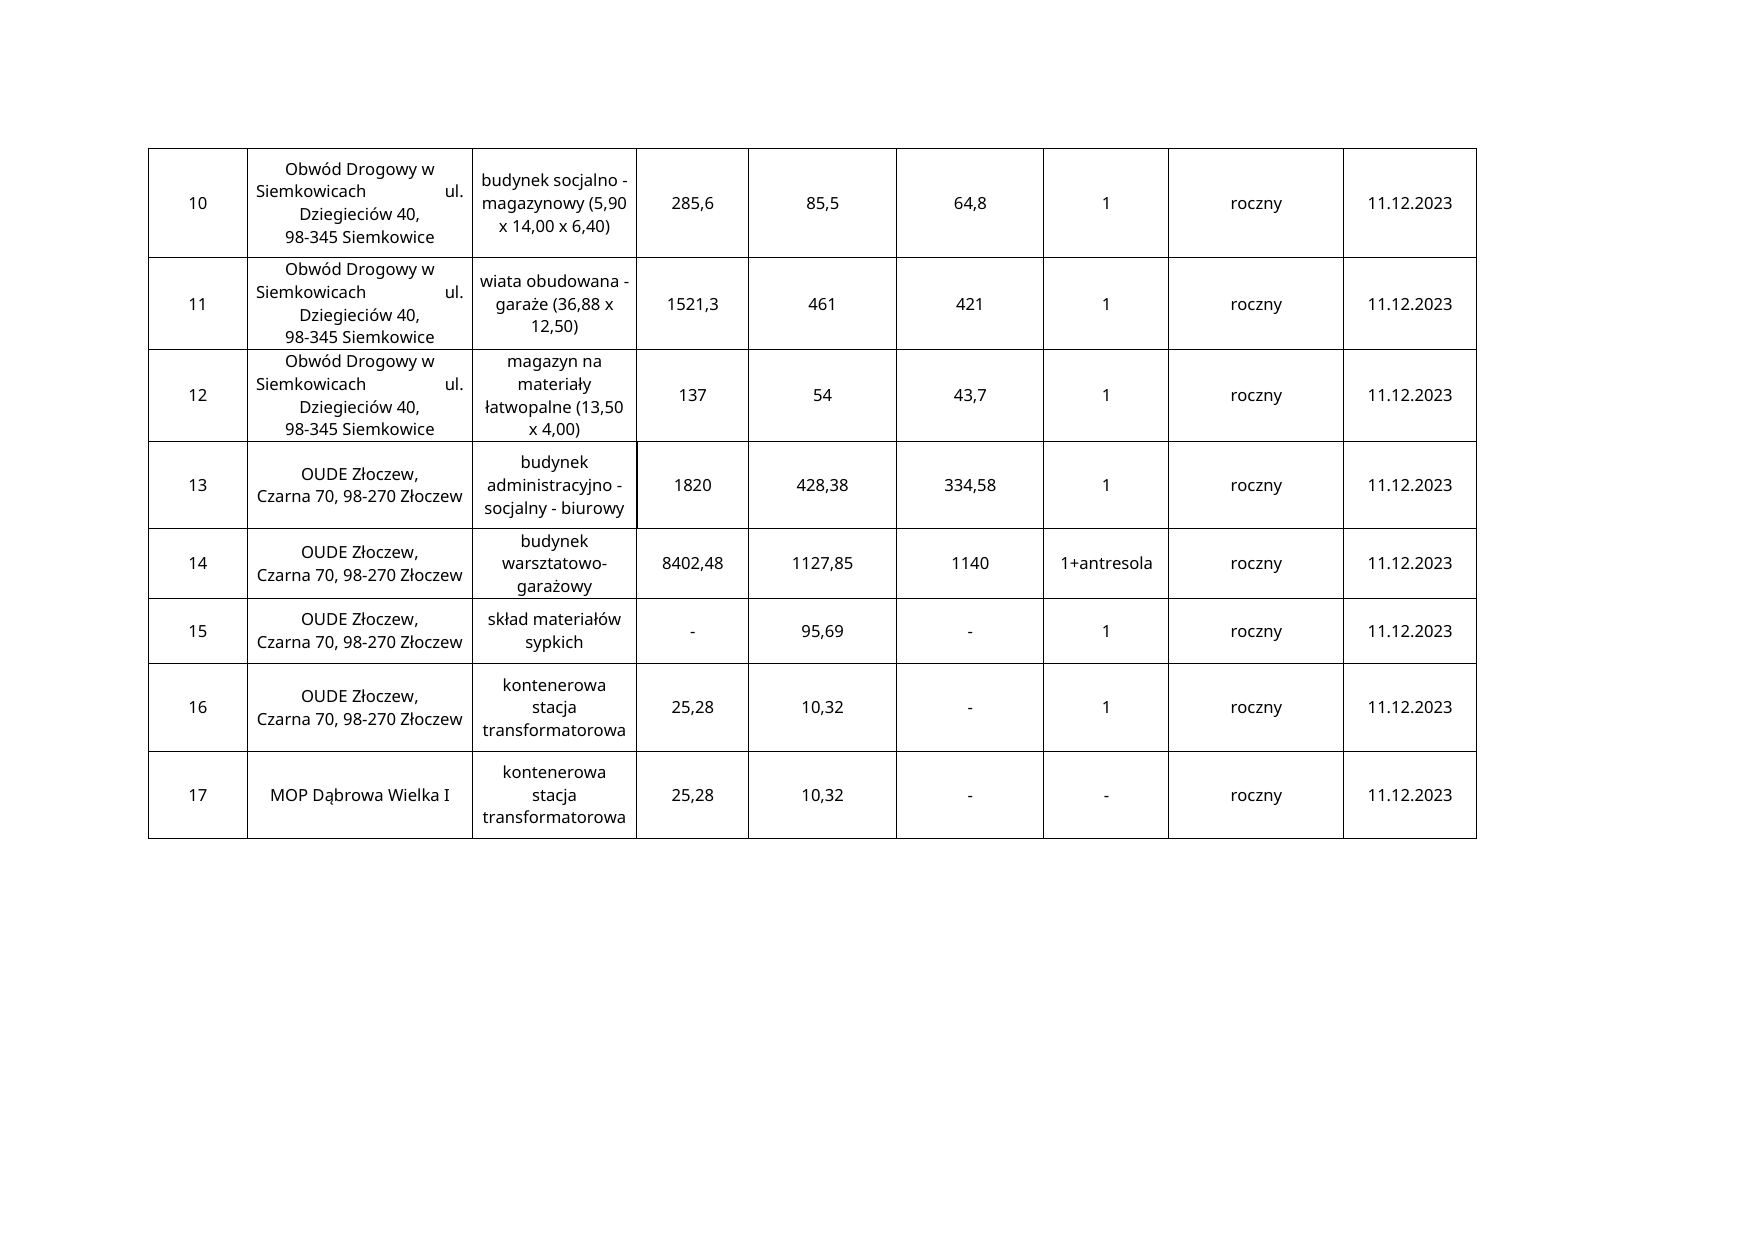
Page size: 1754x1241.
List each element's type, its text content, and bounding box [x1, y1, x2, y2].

table_cell 17 [149, 752, 247, 838]
table_cell OUDE Złoczew, Czarna 70, 98-270 Złoczew [248, 442, 472, 528]
table_cell 421 [897, 258, 1043, 349]
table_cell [248, 258, 472, 349]
table_cell - [897, 664, 1043, 751]
table_cell 1 [1044, 599, 1168, 663]
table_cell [248, 149, 472, 257]
table_cell 95,69 [749, 599, 896, 663]
table_cell roczny [1169, 149, 1343, 257]
table_cell budynek administracyjno -socjalny - biurowy [473, 442, 636, 528]
table_cell 1 [1044, 664, 1168, 751]
table_cell 1140 [897, 529, 1043, 597]
table_cell 8402,48 [637, 529, 748, 597]
table_cell 43,7 [897, 350, 1043, 441]
table_cell Obwód Drogowy w Siemkowicach ul. Dziegieciów 40, 98-345 Siemkowice [248, 350, 472, 441]
table_cell MOP Dąbrowa Wielka I [248, 752, 472, 838]
table_cell 461 [749, 258, 896, 349]
table_cell 25,28 [637, 664, 748, 751]
table_cell - [637, 599, 748, 663]
table_cell roczny [1169, 442, 1343, 528]
table_cell roczny [1169, 258, 1343, 349]
table_cell 1127,85 [749, 529, 896, 597]
table_cell - [897, 599, 1043, 663]
table_cell 11.12.2023 [1344, 149, 1476, 257]
table_cell 11.12.2023 [1344, 529, 1476, 597]
table_cell 13 [149, 442, 247, 528]
table_cell roczny [1169, 529, 1343, 597]
table_cell 10,32 [749, 664, 896, 751]
table_cell roczny [1169, 350, 1343, 441]
table_cell 11.12.2023 [1344, 599, 1476, 663]
table_cell 285,6 [637, 149, 748, 257]
table_cell 428,38 [749, 442, 896, 528]
table_cell 1 [1044, 350, 1168, 441]
table_cell 334,58 [897, 442, 1043, 528]
table_cell kontenerowa stacja transformatorowa [473, 752, 636, 838]
table_cell 1820 [638, 442, 748, 528]
table_cell budynek socjalno - magazynowy (5,90 x 14,00 x 6,40) [473, 149, 636, 257]
table_cell magazyn na materiały łatwopalne (13,50 x 4,00) [473, 350, 636, 441]
table_cell - [1044, 752, 1168, 838]
table_cell 1521,3 [637, 258, 748, 349]
table_cell 1 [1044, 258, 1168, 349]
table_cell 1 [1044, 442, 1168, 528]
table_cell 14 [149, 529, 247, 597]
table_cell OUDE Złoczew, Czarna 70, 98-270 Złoczew [248, 599, 472, 663]
table_cell kontenerowa stacja transformatorowa [473, 664, 636, 751]
table_cell skład materiałów sypkich [473, 599, 636, 663]
table_cell 11.12.2023 [1344, 350, 1476, 441]
table_cell - [897, 752, 1043, 838]
table_cell 1 [1044, 149, 1168, 257]
table_cell roczny [1169, 599, 1343, 663]
table_cell roczny [1169, 752, 1343, 838]
table_cell roczny [1169, 664, 1343, 751]
table_cell 15 [149, 599, 247, 663]
table_cell 25,28 [637, 752, 748, 838]
table_cell budynek warsztatowo-garażowy [473, 529, 636, 597]
table_cell 11.12.2023 [1344, 664, 1476, 751]
table_cell 12 [149, 350, 247, 441]
table_cell 54 [749, 350, 896, 441]
table_cell 11 [149, 258, 247, 349]
table_cell 11.12.2023 [1344, 442, 1476, 528]
table_cell 1+antresola [1044, 529, 1168, 597]
table_cell wiata obudowana - garaże (36,88 x 12,50) [473, 258, 636, 349]
table_cell OUDE Złoczew, Czarna 70, 98-270 Złoczew [248, 664, 472, 751]
table_cell OUDE Złoczew, Czarna 70, 98-270 Złoczew [248, 529, 472, 597]
table_cell 137 [637, 350, 748, 441]
table_cell 10,32 [749, 752, 896, 838]
table_cell 11.12.2023 [1344, 752, 1476, 838]
table_cell 64,8 [897, 149, 1043, 257]
table_cell 16 [149, 664, 247, 751]
table_cell 11.12.2023 [1344, 258, 1476, 349]
table_cell 10 [149, 149, 247, 257]
table_cell 85,5 [749, 149, 896, 257]
